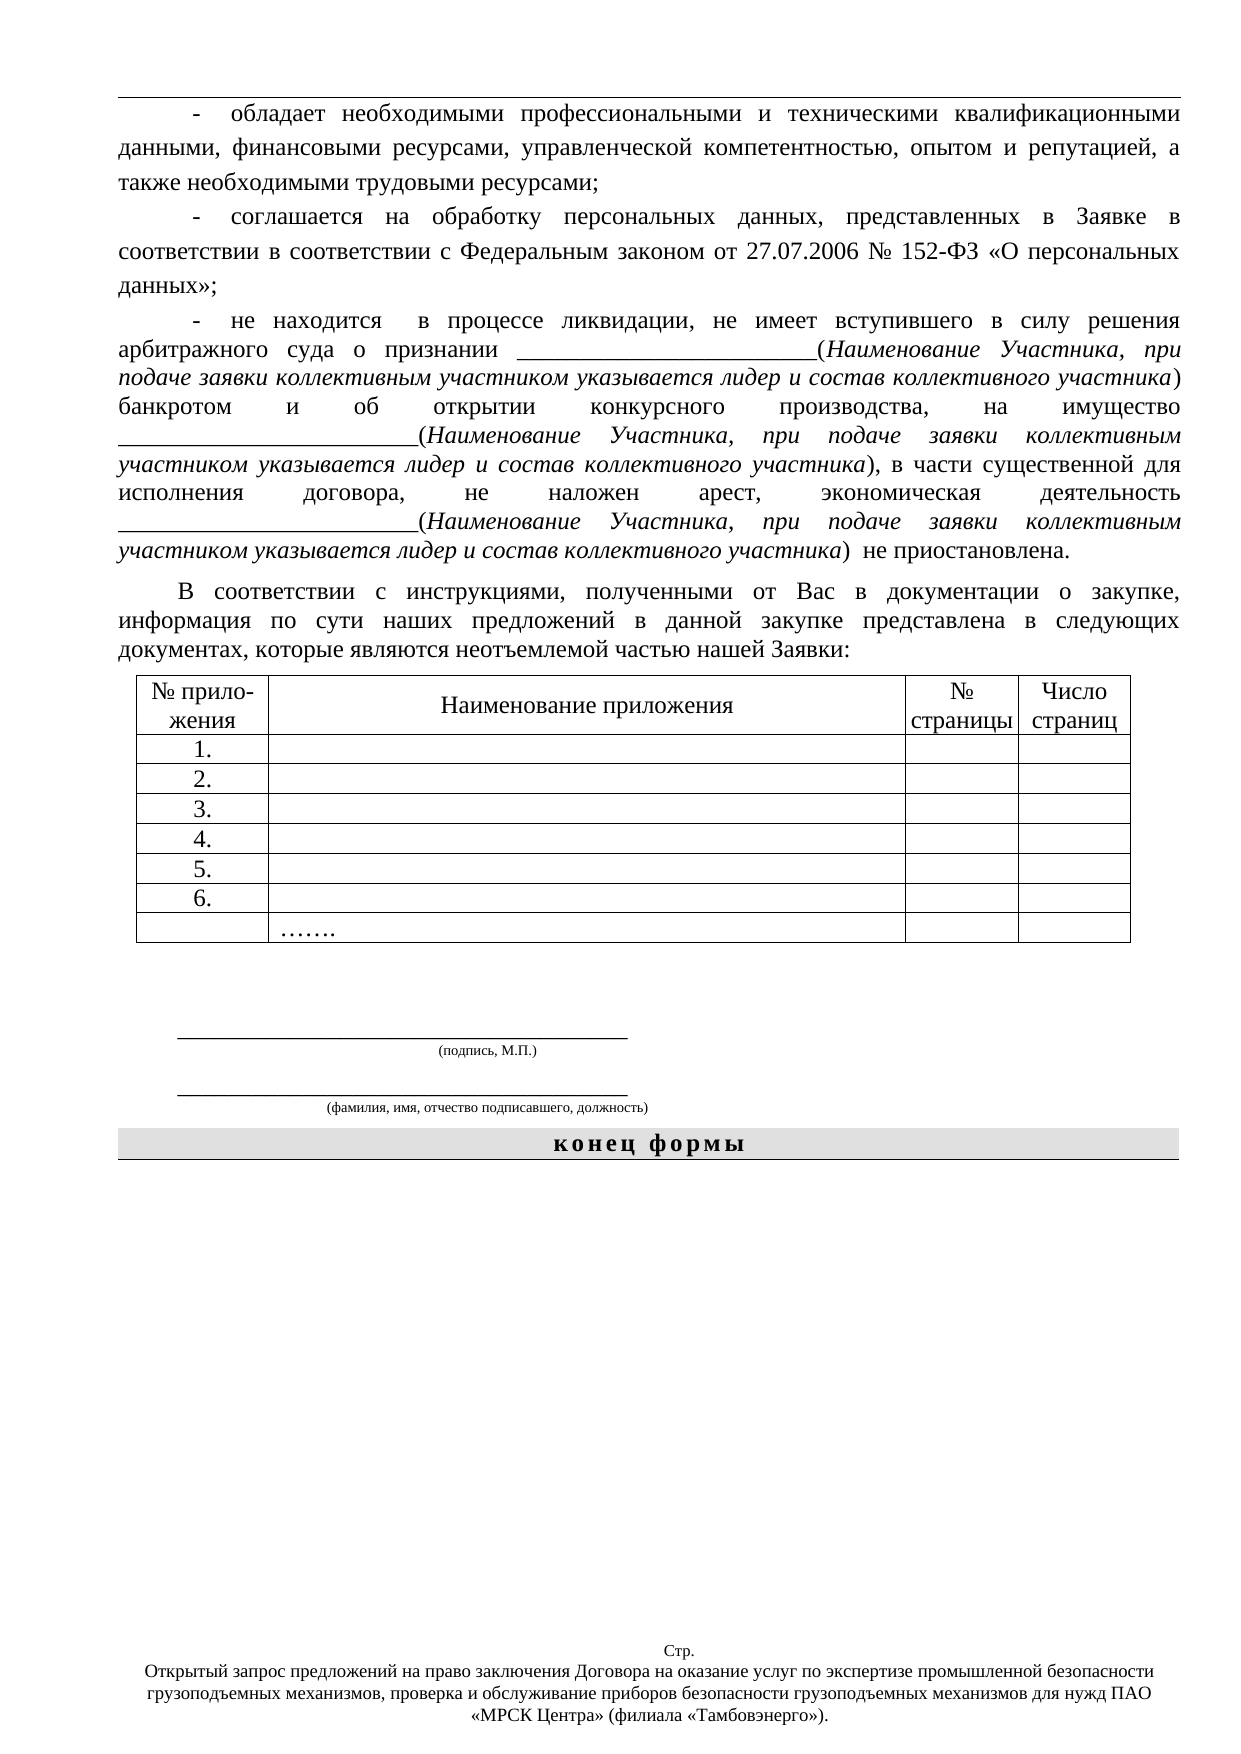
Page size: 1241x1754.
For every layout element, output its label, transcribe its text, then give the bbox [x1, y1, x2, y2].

table_cell [269, 764, 905, 793]
table_cell 4. [137, 824, 268, 853]
table_cell [906, 794, 1018, 823]
table_cell 6. [137, 884, 268, 912]
table_cell [1019, 884, 1130, 912]
table_cell 1. [137, 735, 268, 763]
table_cell 2. [137, 764, 268, 793]
table_cell [1019, 824, 1130, 853]
table_cell [906, 854, 1018, 882]
text (фамилия, имя, отчество подписавшего, должность) [118, 1099, 797, 1128]
table_header № страницы [906, 676, 1018, 733]
table_cell ……. [269, 913, 905, 942]
table_cell [1019, 735, 1130, 763]
table_cell [906, 913, 1018, 942]
table_cell [269, 794, 905, 823]
text ____________________________________ [118, 1071, 1181, 1099]
text ____________________________________ [118, 1013, 1181, 1042]
table_cell [269, 884, 905, 912]
table_header Наименование приложения [269, 676, 905, 733]
table_cell [906, 824, 1018, 853]
table_cell [1019, 794, 1130, 823]
table_cell [1019, 913, 1130, 942]
list обладает необходимыми профессиональными и техническими квалификационными данными, финансовыми ресурсами, управленческой компетентностью, опытом и репутацией, а также необходимыми трудовыми ресурсами; [118, 98, 1181, 196]
list не находится в процессе ликвидации, не имеет вступившего в силу решения арбитражного суда о признании ________________________(Наименование Участника, при подаче заявки коллективным участником указывается лидер и состав коллективного участника) банкротом и об открытии конкурсного производства, на имущество ________________________(Наименование Участника, при подаче заявки коллективным участником указывается лидер и состав коллективного участника), в части существенной для исполнения договора, не наложен арест, экономическая деятельность ________________________(Наименование Участника, при подаче заявки коллективным участником указывается лидер и состав коллективного участника) не приостановлена. [118, 305, 1181, 564]
table_cell [137, 913, 268, 942]
text (подпись, М.П.) [118, 1042, 797, 1071]
table_cell 3. [137, 794, 268, 823]
table_cell [906, 884, 1018, 912]
table_cell [906, 735, 1018, 763]
table_cell [1019, 854, 1130, 882]
table_cell [269, 824, 905, 853]
table_cell [269, 854, 905, 882]
table_header № прило-жения [137, 676, 268, 733]
table_header Число страниц [1019, 676, 1130, 733]
text В соответствии с инструкциями, полученными от Вас в документации о закупке, информация по сути наших предложений в данной закупке представлена в следующих документах, которые являются неотъемлемой частью нашей Заявки: [118, 576, 1181, 662]
text конец формы [118, 1128, 1179, 1159]
table_cell [1019, 764, 1130, 793]
table_cell 5. [137, 854, 268, 882]
table_cell [269, 735, 905, 763]
table_cell [906, 764, 1018, 793]
list соглашается на обработку персональных данных, представленных в Заявке в соответствии в соответствии с Федеральным законом от 27.07.2006 № 152-ФЗ «О персональных данных»; [118, 201, 1181, 299]
